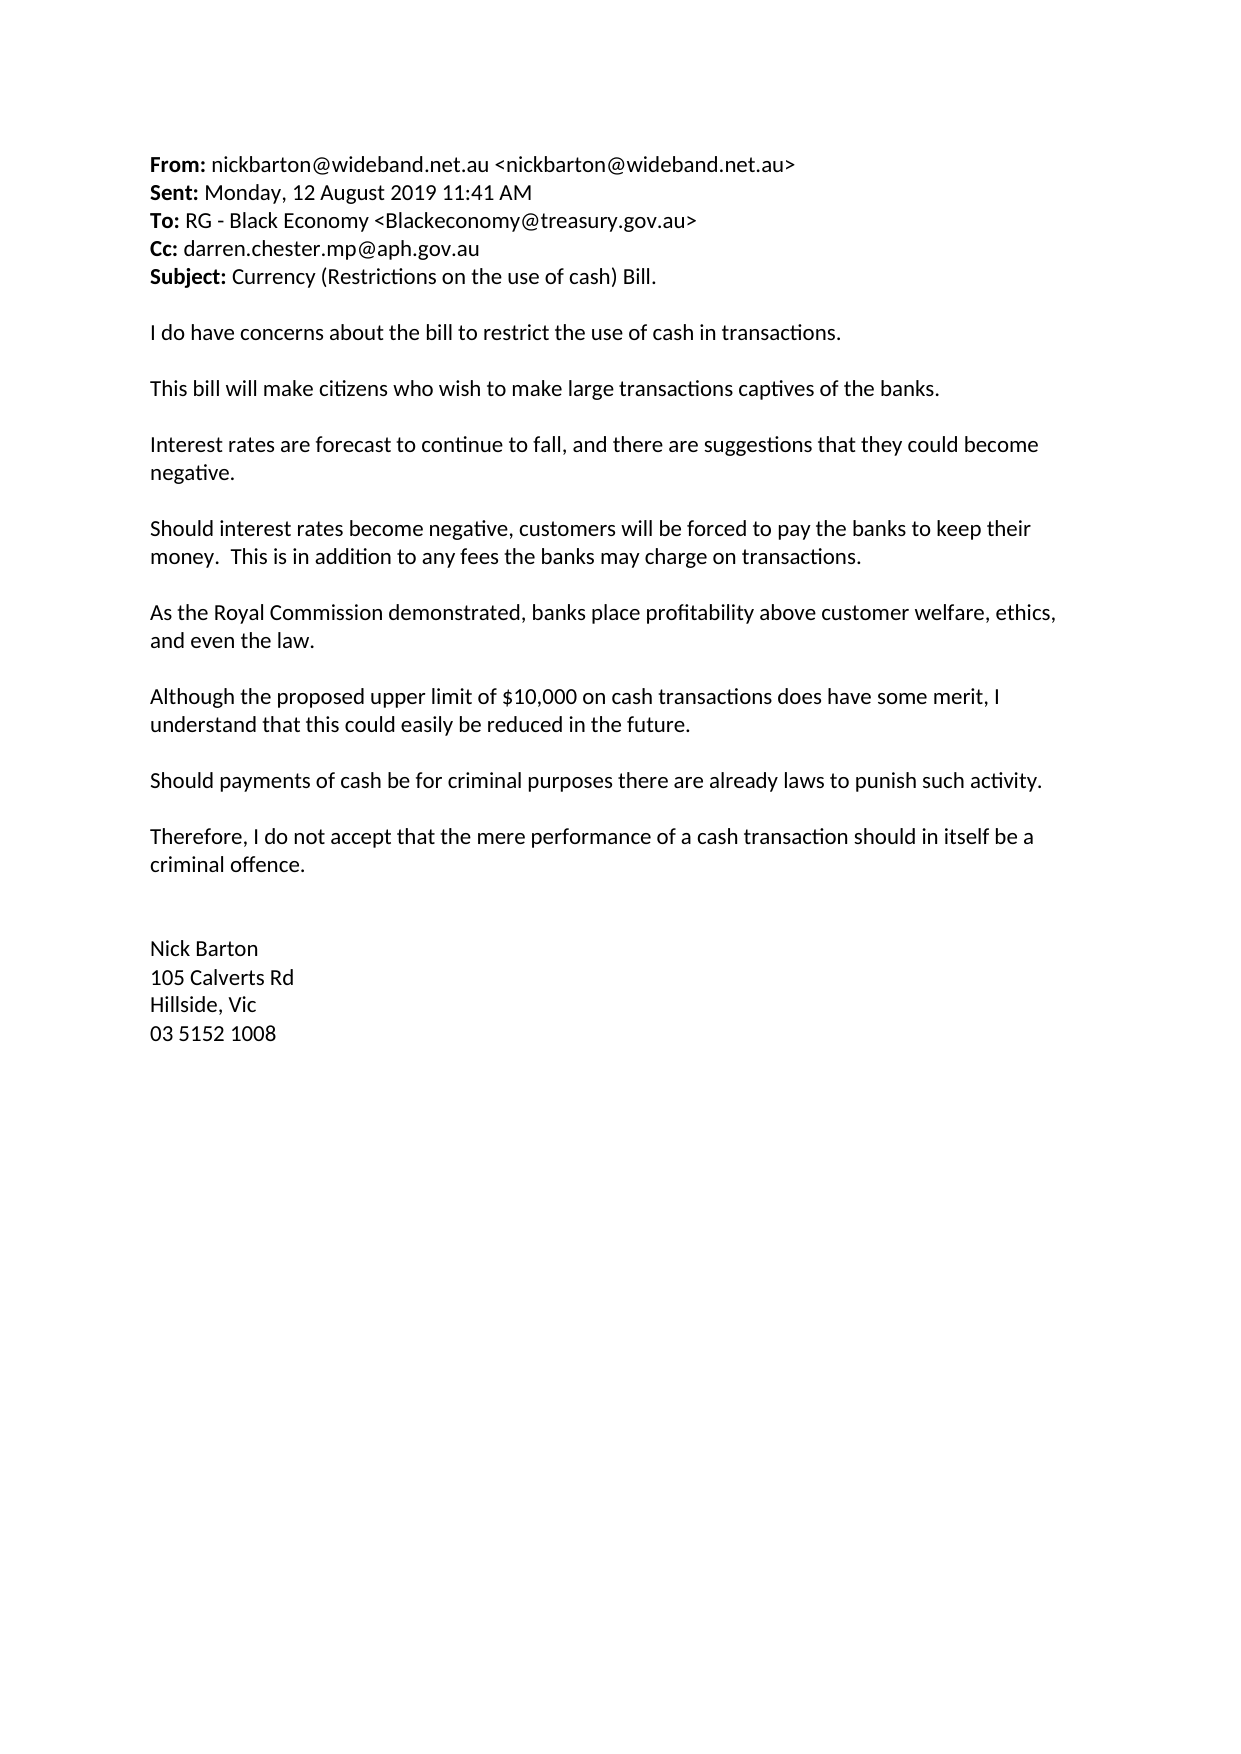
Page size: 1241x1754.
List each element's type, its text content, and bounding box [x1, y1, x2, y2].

text Hillside, Vic [150, 991, 1090, 1019]
text 105 Calverts Rd [150, 963, 1090, 991]
text Therefore, I do not accept that the mere performance of a cash transaction should in itself be a criminal offence. [150, 822, 1090, 878]
text Should interest rates become negative, customers will be forced to pay the banks to keep their money. This is in addition to any fees the banks may charge on transactions. [150, 514, 1090, 570]
text Should payments of cash be for criminal purposes there are already laws to punish such activity. [150, 766, 1090, 794]
text Interest rates are forecast to continue to fall, and there are suggestions that they could become negative. [150, 430, 1090, 486]
text This bill will make citizens who wish to make large transactions captives of the banks. [150, 374, 1090, 402]
text I do have concerns about the bill to restrict the use of cash in transactions. [150, 318, 1090, 346]
text From: nickbarton@wideband.net.au <nickbarton@wideband.net.au> Sent: Monday, 12 August 2019 11:41 AM To: RG - Black Economy <Blackeconomy@treasury.gov.au> Cc: darren.chester.mp@aph.gov.au Subject: Currency (Restrictions on the use of cash) Bill. [150, 150, 1090, 290]
text 03 5152 1008 [150, 1019, 1090, 1047]
text Nick Barton [150, 934, 1090, 963]
text Although the proposed upper limit of $10,000 on cash transactions does have some merit, I understand that this could easily be reduced in the future. [150, 682, 1090, 738]
text As the Royal Commission demonstrated, banks place profitability above customer welfare, ethics, and even the law. [150, 598, 1090, 654]
